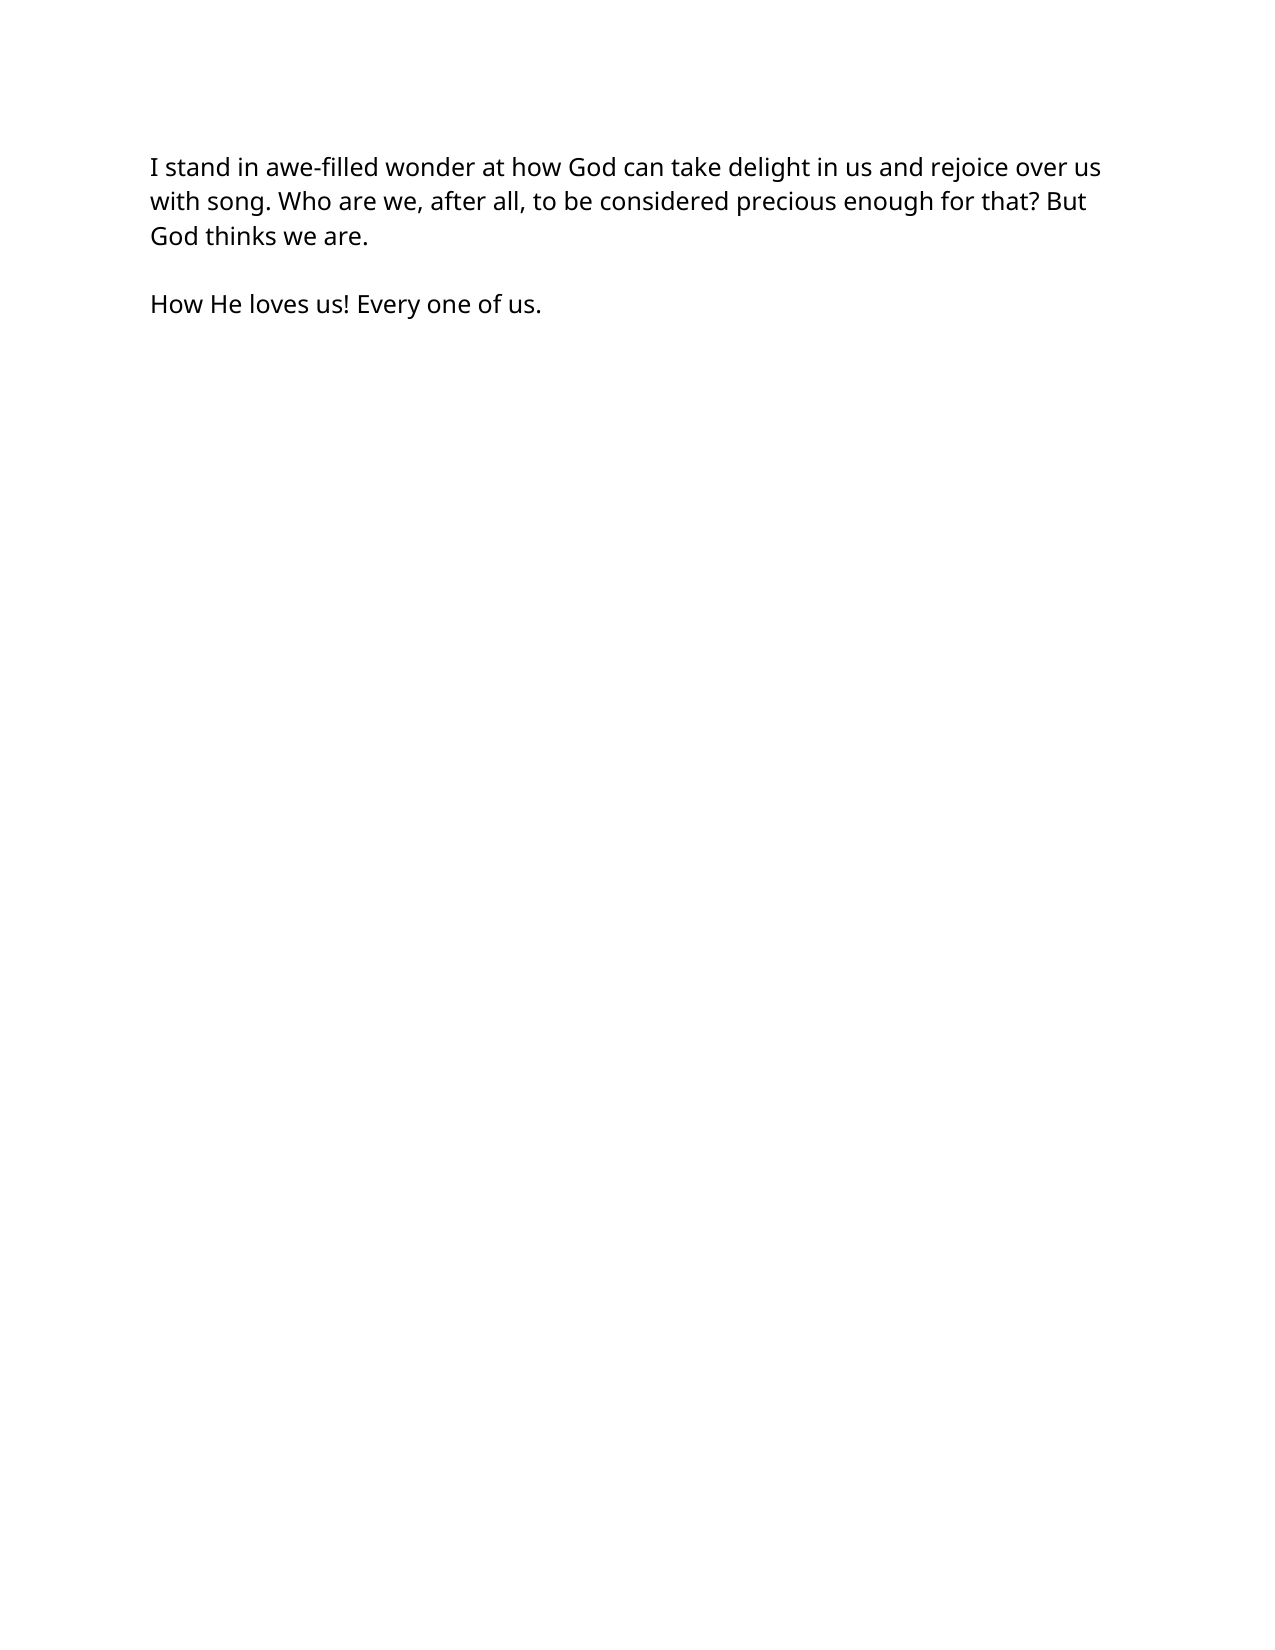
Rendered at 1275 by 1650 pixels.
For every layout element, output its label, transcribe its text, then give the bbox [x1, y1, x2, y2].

text How He loves us! Every one of us. [150, 286, 1125, 320]
text I stand in awe-filled wonder at how God can take delight in us and rejoice over us with song. Who are we, after all, to be considered precious enough for that? But God thinks we are. [150, 150, 1125, 252]
